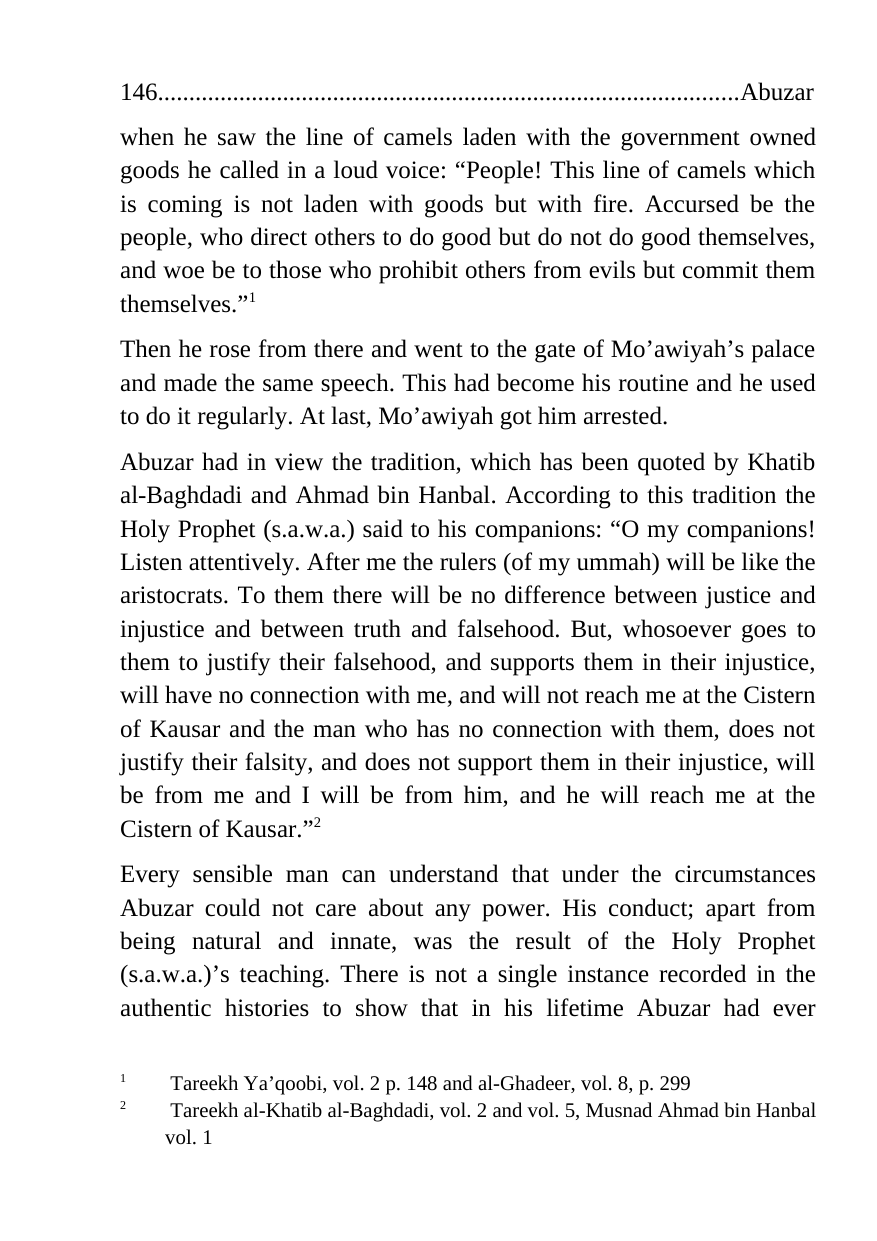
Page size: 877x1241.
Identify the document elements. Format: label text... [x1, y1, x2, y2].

text Then he rose from there and went to the gate of Mo’awiyah’s palace and made the same speech. This had become his routine and he used to do it regularly. At last, Mo’awiyah got him arrested. [120, 331, 817, 431]
text Abuzar had in view the tradition, which has been quoted by Khatib al-Baghdadi and Ahmad bin Hanbal. According to this tradition the Holy Prophet (s.a.w.a.) said to his companions: “O my companions! Listen attentively. After me the rulers (of my ummah) will be like the aristocrats. To them there will be no difference between justice and injustice and between truth and falsehood. But, whosoever goes to them to justify their falsehood, and supports them in their injustice, will have no connection with me, and will not reach me at the Cistern of Kausar and the man who has no connection with them, does not justify their falsity, and does not support them in their injustice, will be from me and I will be from him, and he will reach me at the Cistern of Kausar.” [120, 444, 817, 844]
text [120, 119, 817, 319]
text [120, 856, 817, 1023]
